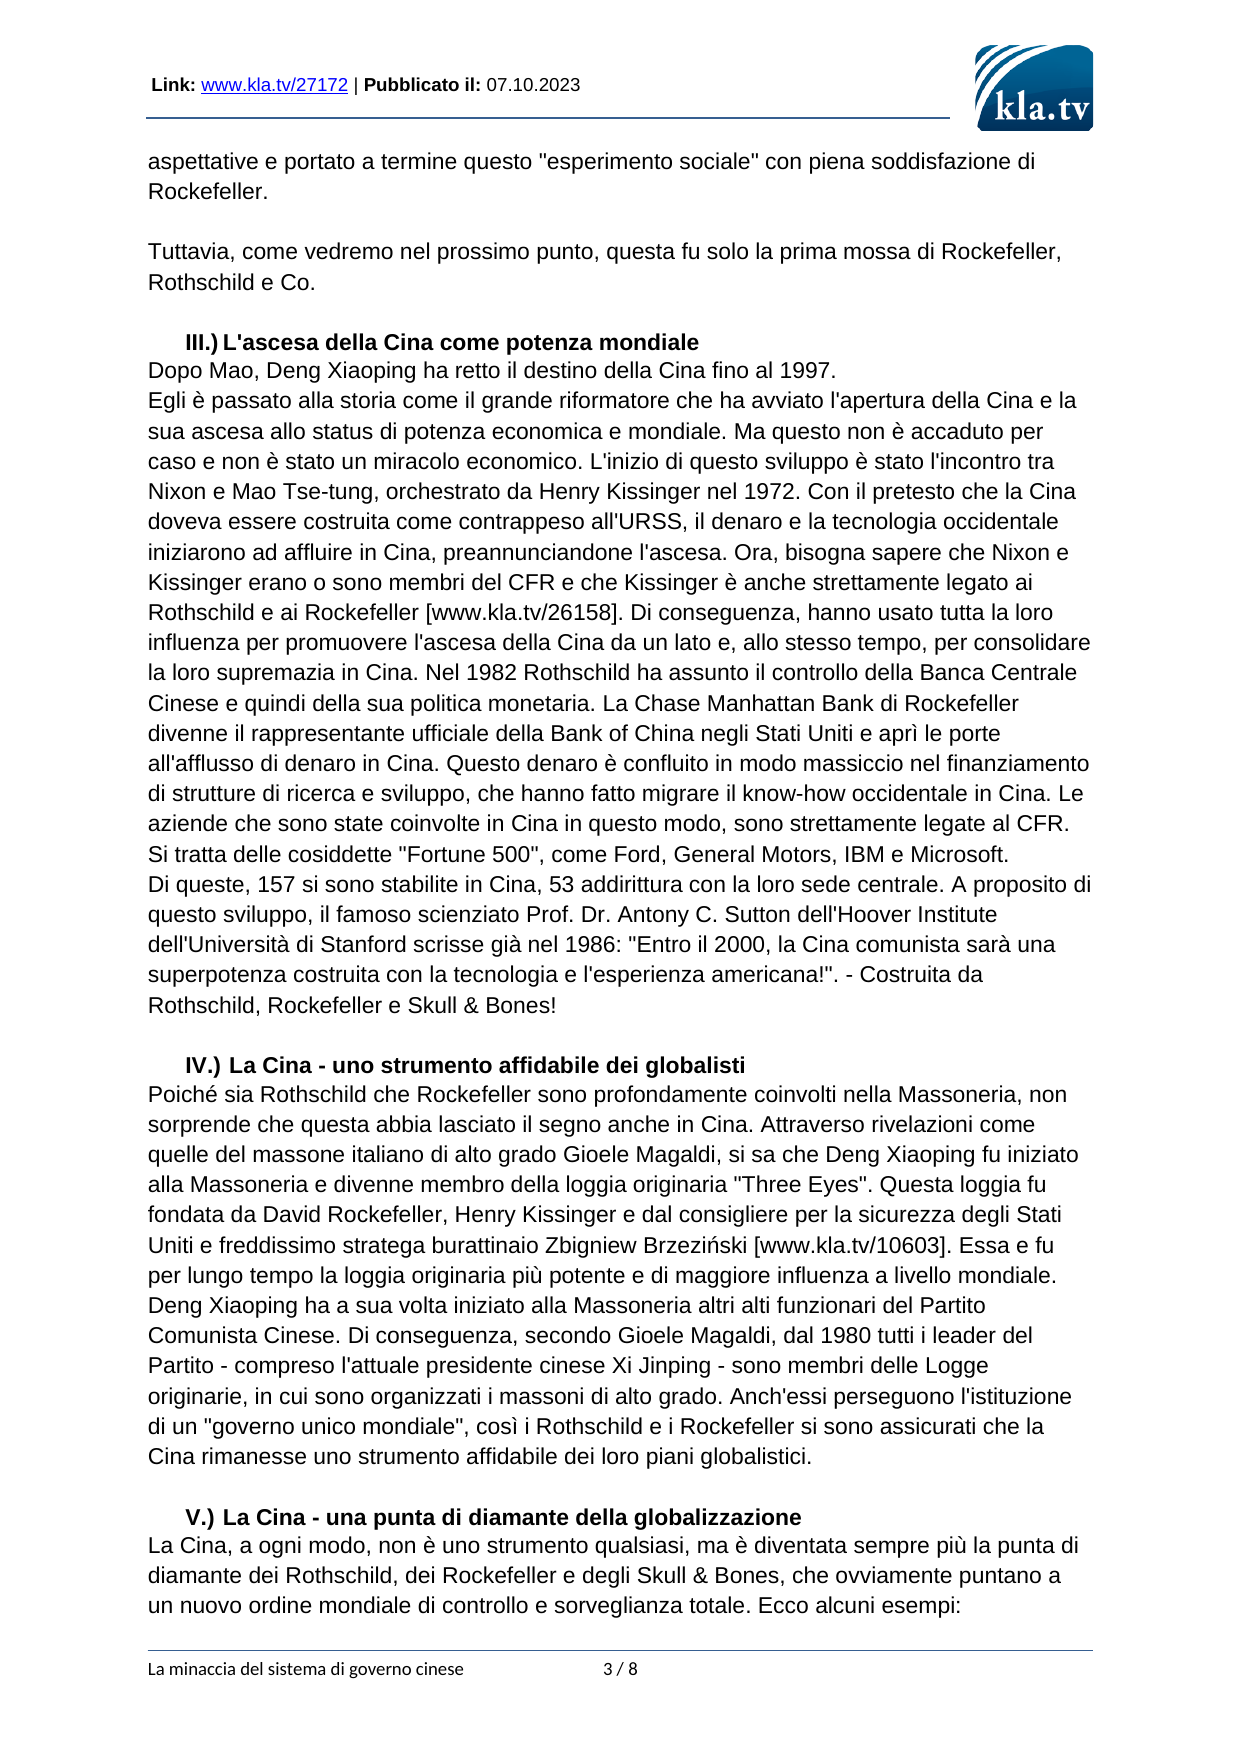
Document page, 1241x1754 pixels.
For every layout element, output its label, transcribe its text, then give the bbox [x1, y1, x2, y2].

list La Cina - una punta di diamante della globalizzazione [185, 1503, 1093, 1530]
list La Cina - uno strumento affidabile dei globalisti [185, 1052, 1093, 1078]
text Dopo Mao, Deng Xiaoping ha retto il destino della Cina fino al 1997. [148, 357, 1093, 384]
text Poiché sia Rothschild che Rockefeller sono profondamente coinvolti nella Massoneria, non sorprende che questa abbia lasciato il segno anche in Cina. Attraverso rivelazioni come quelle del massone italiano di alto grado Gioele Magaldi, si sa che Deng Xiaoping fu iniziato alla Massoneria e divenne membro della loggia originaria "Three Eyes". Questa loggia fu fondata da David Rockefeller, Henry Kissinger e dal consigliere per la sicurezza degli Stati Uniti e freddissimo stratega burattinaio Zbigniew Brzeziński [www.kla.tv/10603]. Essa e fu per lungo tempo la loggia originaria più potente e di maggiore influenza a livello mondiale. Deng Xiaoping ha a sua volta iniziato alla Massoneria altri alti funzionari del Partito Comunista Cinese. Di conseguenza, secondo Gioele Magaldi, dal 1980 tutti i leader del Partito - compreso l'attuale presidente cinese Xi Jinping - sono membri delle Logge originarie, in cui sono organizzati i massoni di alto grado. Anch'essi perseguono l'istituzione di un "governo unico mondiale", così i Rothschild e i Rockefeller si sono assicurati che la Cina rimanesse uno strumento affidabile dei loro piani globalistici. [148, 1081, 1093, 1469]
text Tuttavia, come vedremo nel prossimo punto, questa fu solo la prima mossa di Rockefeller, Rothschild e Co. [148, 238, 1093, 295]
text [148, 148, 1093, 204]
text La Cina, a ogni modo, non è uno strumento qualsiasi, ma è diventata sempre più la punta di diamante dei Rothschild, dei Rockefeller e degli Skull & Bones, che ovviamente puntano a un nuovo ordine mondiale di controllo e sorveglianza totale. Ecco alcuni esempi: [148, 1532, 1093, 1619]
text Egli è passato alla storia come il grande riformatore che ha avviato l'apertura della Cina e la sua ascesa allo status di potenza economica e mondiale. Ma questo non è accaduto per caso e non è stato un miracolo economico. L'inizio di questo sviluppo è stato l'incontro tra Nixon e Mao Tse-tung, orchestrato da Henry Kissinger nel 1972. Con il pretesto che la Cina doveva essere costruita come contrappeso all'URSS, il denaro e la tecnologia occidentale iniziarono ad affluire in Cina, preannunciandone l'ascesa. Ora, bisogna sapere che Nixon e Kissinger erano o sono membri del CFR e che Kissinger è anche strettamente legato ai Rothschild e ai Rockefeller [www.kla.tv/26158]. Di conseguenza, hanno usato tutta la loro influenza per promuovere l'ascesa della Cina da un lato e, allo stesso tempo, per consolidare la loro supremazia in Cina. Nel 1982 Rothschild ha assunto il controllo della Banca Centrale Cinese e quindi della sua politica monetaria. La Chase Manhattan Bank di Rockefeller divenne il rappresentante ufficiale della Bank of China negli Stati Uniti e aprì le porte all'afflusso di denaro in Cina. Questo denaro è confluito in modo massiccio nel finanziamento di strutture di ricerca e sviluppo, che hanno fatto migrare il know-how occidentale in Cina. Le aziende che sono state coinvolte in Cina in questo modo, sono strettamente legate al CFR. Si tratta delle cosiddette "Fortune 500", come Ford, General Motors, IBM e Microsoft. [148, 387, 1093, 867]
list L'ascesa della Cina come potenza mondiale [185, 329, 1093, 355]
text Di queste, 157 si sono stabilite in Cina, 53 addirittura con la loro sede centrale. A proposito di questo sviluppo, il famoso scienziato Prof. Dr. Antony C. Sutton dell'Hoover Institute dell'Università di Stanford scrisse già nel 1986: "Entro il 2000, la Cina comunista sarà una superpotenza costruita con la tecnologia e l'esperienza americana!". - Costruita da Rothschild, Rockefeller e Skull & Bones! [148, 871, 1093, 1018]
